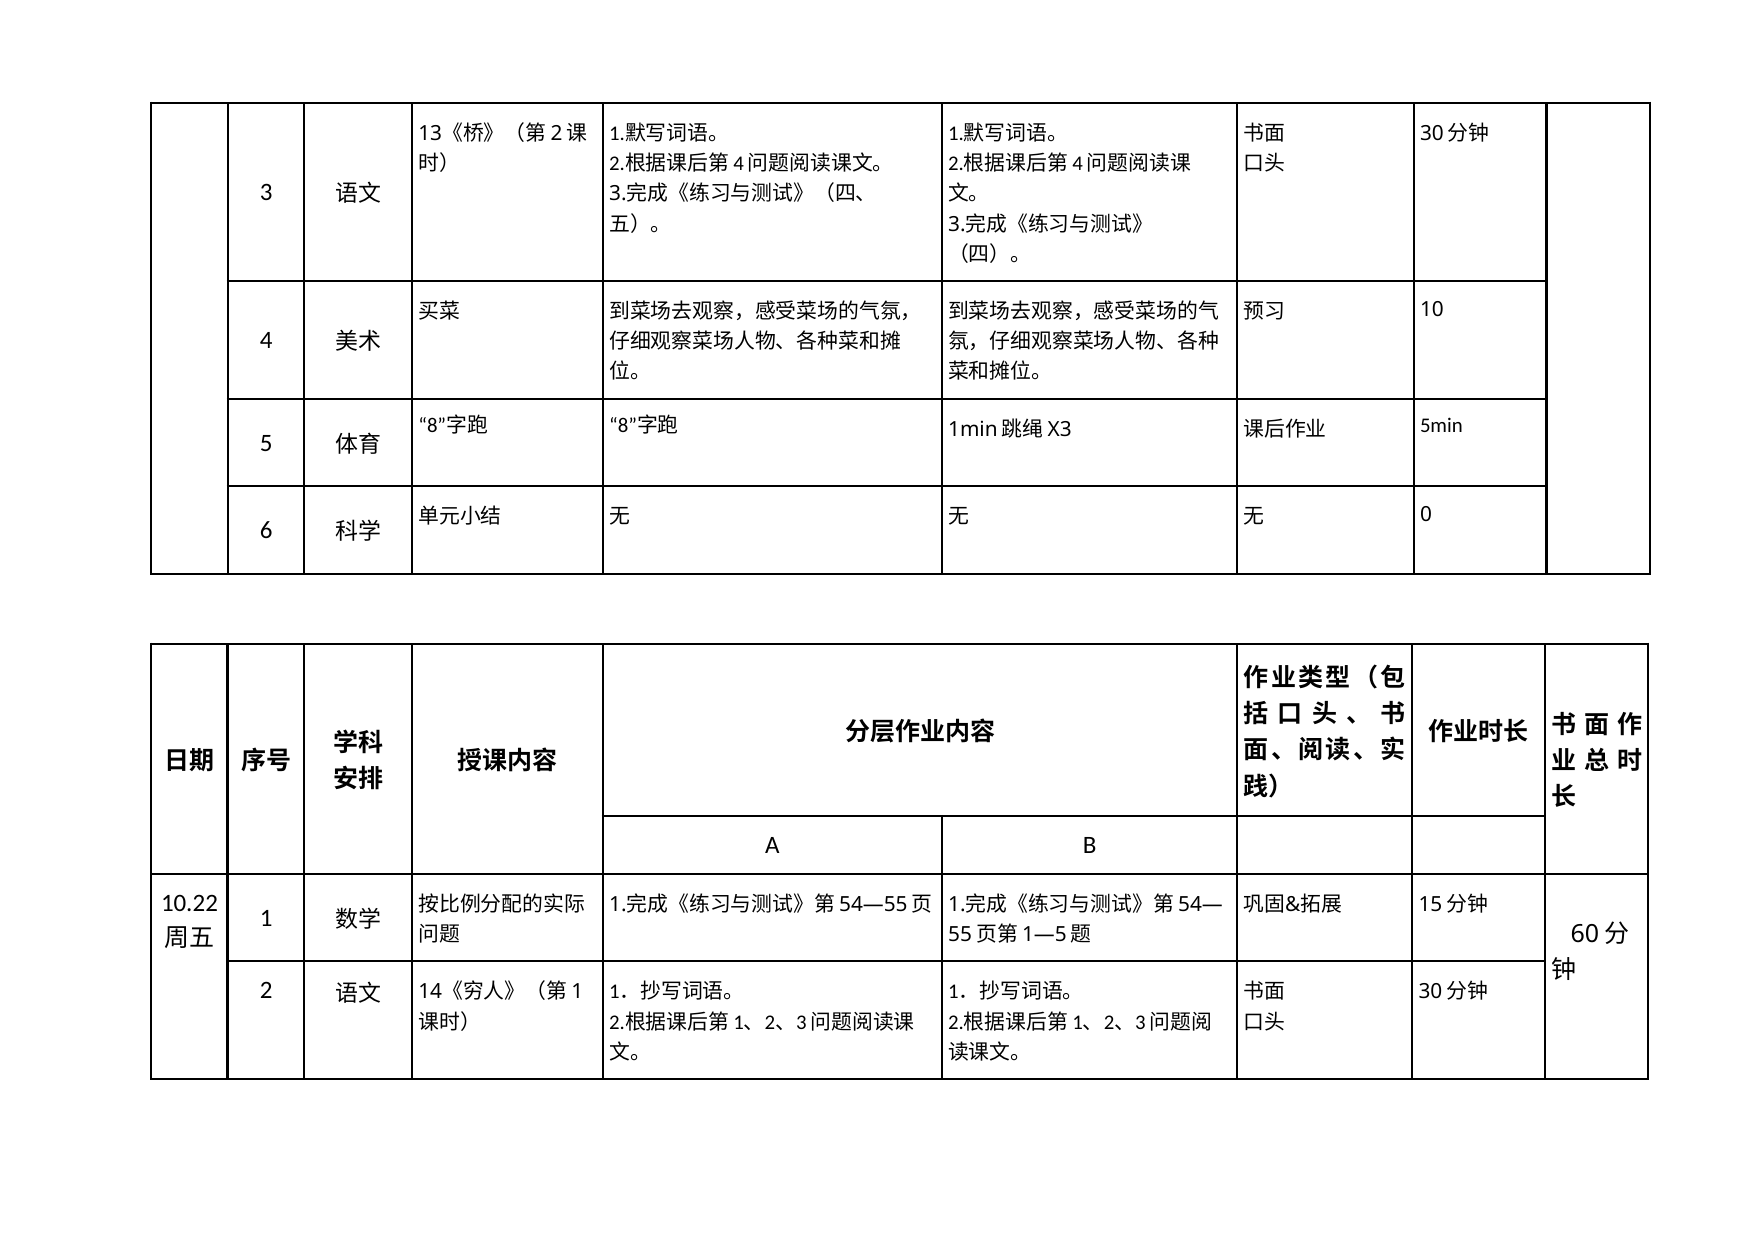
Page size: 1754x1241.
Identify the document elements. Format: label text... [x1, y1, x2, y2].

table_cell 1 [229, 875, 303, 960]
table_cell 10 [1415, 282, 1545, 397]
table_cell 数学 [305, 875, 411, 960]
table_cell 30分钟 [1413, 962, 1544, 1078]
table_header 作业时长 [1413, 645, 1544, 815]
table_header 分层作业内容 [604, 645, 1236, 815]
table_cell 美术 [305, 282, 411, 397]
table_cell 14《穷人》（第1课时） [413, 962, 602, 1078]
table_cell 到菜场去观察，感受菜场的气氛，仔细观察菜场人物、各种菜和摊位。 [604, 282, 941, 397]
table_cell 科学 [305, 487, 411, 572]
table_cell 无 [1238, 487, 1413, 572]
table_cell 2 [229, 962, 303, 1078]
table_cell 10.22周五 [152, 875, 226, 1078]
table_cell 13《桥》（第2课时） [413, 104, 602, 280]
table_cell 无 [943, 487, 1236, 572]
table_cell 5 [229, 400, 303, 485]
table_cell 1.完成《练习与测试》第54—55页第1—5题 [943, 875, 1236, 960]
table_cell 书面 口头 [1238, 962, 1411, 1078]
table_cell 巩固&拓展 [1238, 875, 1411, 960]
table_cell 30分钟 [1415, 104, 1545, 280]
table_cell 6 [229, 487, 303, 572]
table_cell 买菜 [413, 282, 602, 397]
table_cell 课后作业 [1238, 400, 1413, 485]
table_cell “8”字跑 [604, 400, 941, 485]
table_cell 1.默写词语。 2.根据课后第4问题阅读课文。 3.完成《练习与测试》（四）。 [943, 104, 1236, 280]
table_cell 单元小结 [413, 487, 602, 572]
table_header 授课内容 [413, 645, 602, 872]
table_cell 1.完成《练习与测试》第54—55页 [604, 875, 941, 960]
table_cell 3 [229, 104, 303, 280]
table_cell 无 [604, 487, 941, 572]
table_cell 1min跳绳X3 [943, 400, 1236, 485]
table_cell 体育 [305, 400, 411, 485]
table_header 学科 安排 [305, 645, 411, 872]
table_header 作业类型（包括口头、书面、阅读、实践） [1238, 645, 1411, 815]
table_cell B [943, 817, 1236, 872]
table_cell 60分钟 [1546, 875, 1647, 1078]
table_cell “8”字跑 [413, 400, 602, 485]
table_header 日期 [152, 645, 226, 872]
table_cell 按比例分配的实际问题 [413, 875, 602, 960]
table_cell 0 [1415, 487, 1545, 572]
table_header 序号 [229, 645, 303, 872]
table_cell 4 [229, 282, 303, 397]
table_cell [1413, 817, 1544, 872]
table_header 书面作业总时长 [1546, 645, 1647, 872]
table_cell 到菜场去观察，感受菜场的气氛，仔细观察菜场人物、各种菜和摊位。 [943, 282, 1236, 397]
table_cell 语文 [305, 104, 411, 280]
table_cell [1238, 817, 1411, 872]
table_cell 预习 [1238, 282, 1413, 397]
table_cell 15分钟 [1413, 875, 1544, 960]
table_cell 5min [1415, 400, 1545, 485]
table_cell 书面 口头 [1238, 104, 1413, 280]
table_cell 1.默写词语。 2.根据课后第4问题阅读课文。 3.完成《练习与测试》（四、五）。 [604, 104, 941, 280]
table_cell A [604, 817, 941, 872]
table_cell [604, 962, 941, 1078]
table_cell 语文 [305, 962, 411, 1078]
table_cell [943, 962, 1236, 1078]
